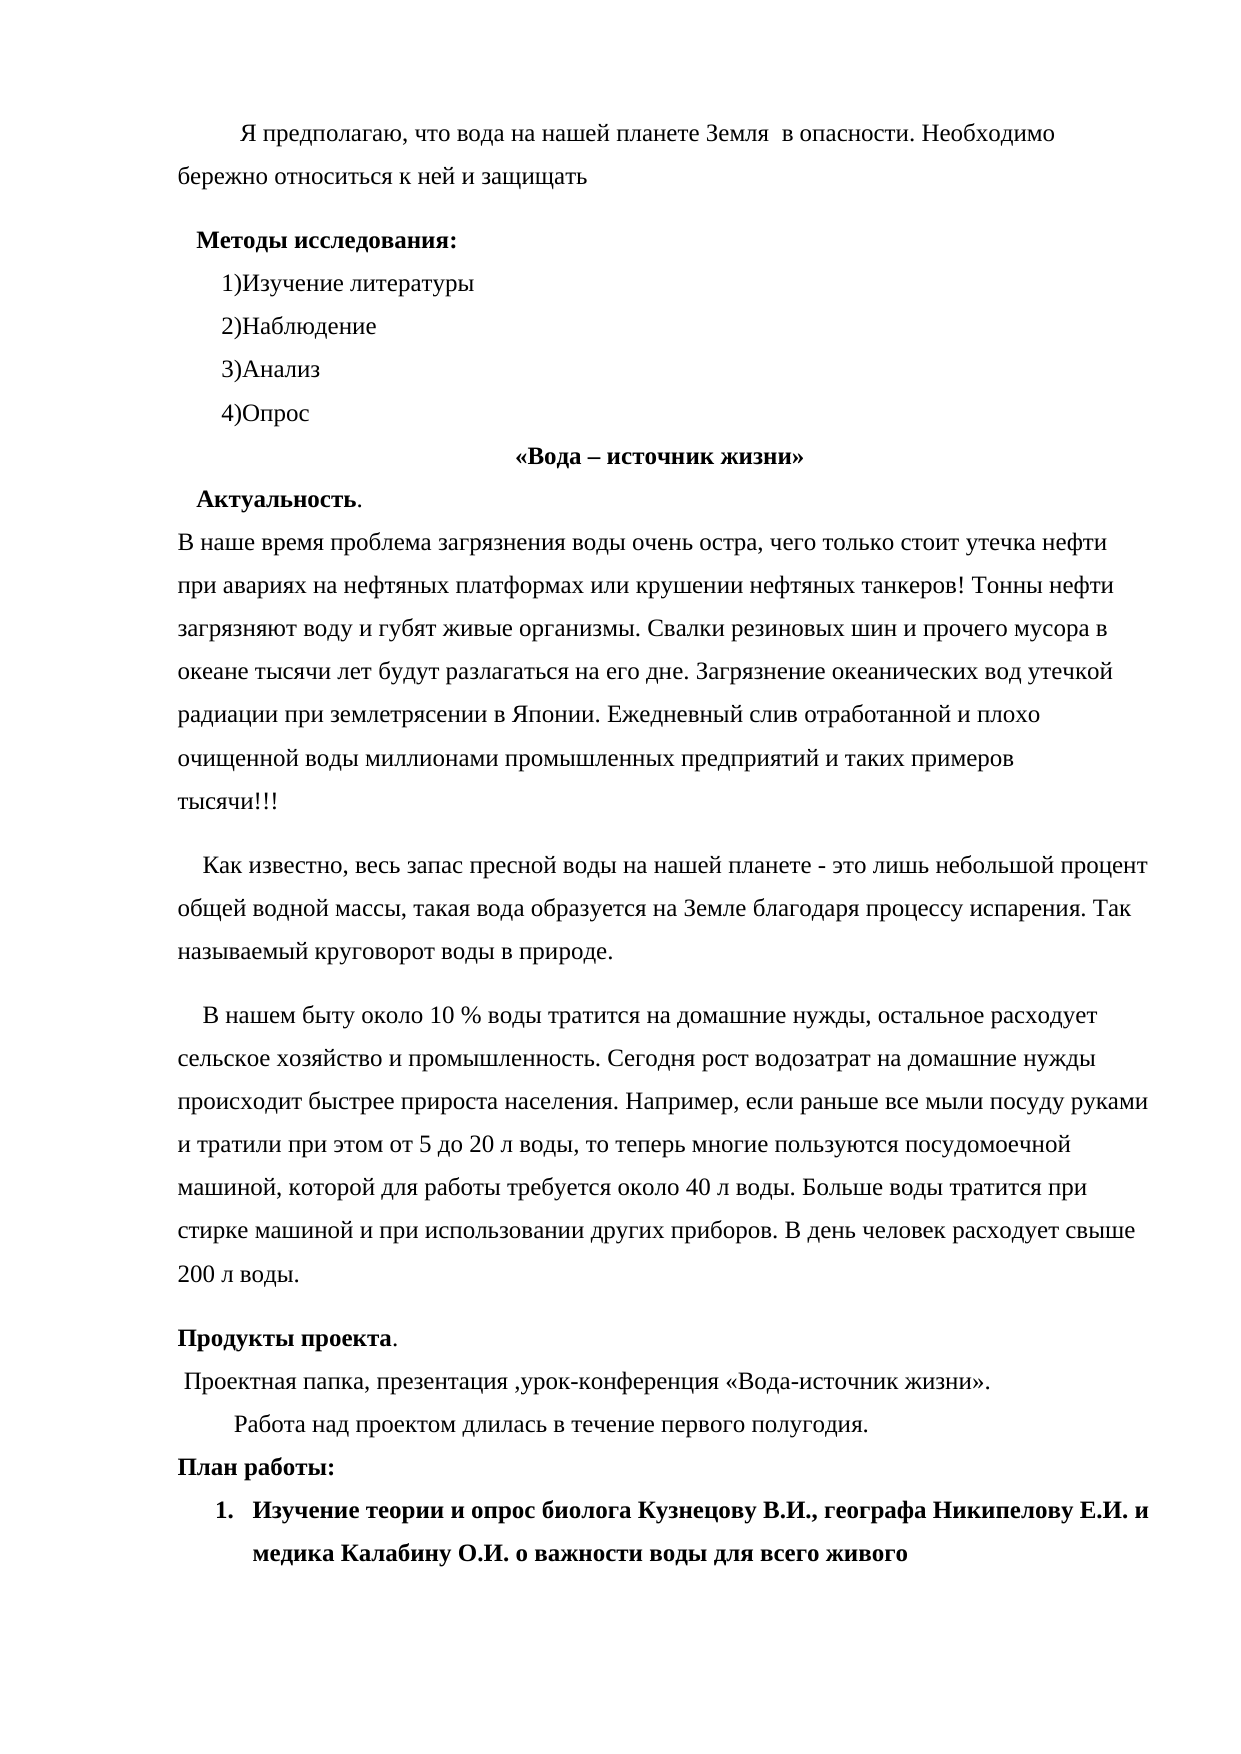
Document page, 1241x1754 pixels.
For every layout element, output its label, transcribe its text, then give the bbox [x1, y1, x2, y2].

text 4)Опрос [177, 398, 1152, 426]
text Работа над проектом длилась в течение первого полугодия. [177, 1409, 1152, 1438]
text 1)Изучение литературы [177, 268, 1152, 297]
text Продукты проекта. [177, 1323, 1152, 1351]
text Актуальность. [177, 484, 1152, 513]
text План работы: [177, 1452, 1152, 1481]
text Как известно, весь запас пресной воды на нашей планете - это лишь небольшой процент общей водной массы, такая вода образуется на Земле благодаря процессу испарения. Так называемый круговорот воды в природе. [177, 850, 1152, 965]
text Я предполагаю, что вода на нашей планете Земля в опасности. Необходимо бережно относиться к ней и защищать [177, 118, 1152, 190]
text Методы исследования: [177, 225, 1152, 254]
text Проектная папка, презентация ,урок-конференция «Вода-источник жизни». [177, 1366, 1152, 1394]
text 2)Наблюдение [177, 311, 1152, 340]
text 3)Анализ [177, 354, 1152, 383]
list Изучение теории и опрос биолога Кузнецову В.И., географа Никипелову Е.И. и медика Калабину О.И. о важности воды для всего живого [215, 1495, 1152, 1567]
text В нашем быту около 10 % воды тратится на домашние нужды, остальное расходует сельское хозяйство и промышленность. Сегодня рост водозатрат на домашние нужды происходит быстрее прироста населения. Например, если раньше все мыли посуду руками и тратили при этом от 5 до 20 л воды, то теперь многие пользуются посудомоечной машиной, которой для работы требуется около 40 л воды. Больше воды тратится при стирке машиной и при использовании других приборов. В день человек расходует свыше 200 л воды. [177, 1000, 1152, 1287]
text «Вода – источник жизни» [177, 441, 1152, 469]
text В наше время проблема загрязнения воды очень остра, чего только стоит утечка нефти при авариях на нефтяных платформах или крушении нефтяных танкеров! Тонны нефти загрязняют воду и губят живые организмы. Свалки резиновых шин и прочего мусора в океане тысячи лет будут разлагаться на его дне. Загрязнение океанических вод утечкой радиации при землетрясении в Японии. Ежедневный слив отработанной и плохо очищенной воды миллионами промышленных предприятий и таких примеров тысячи!!! [177, 527, 1152, 814]
